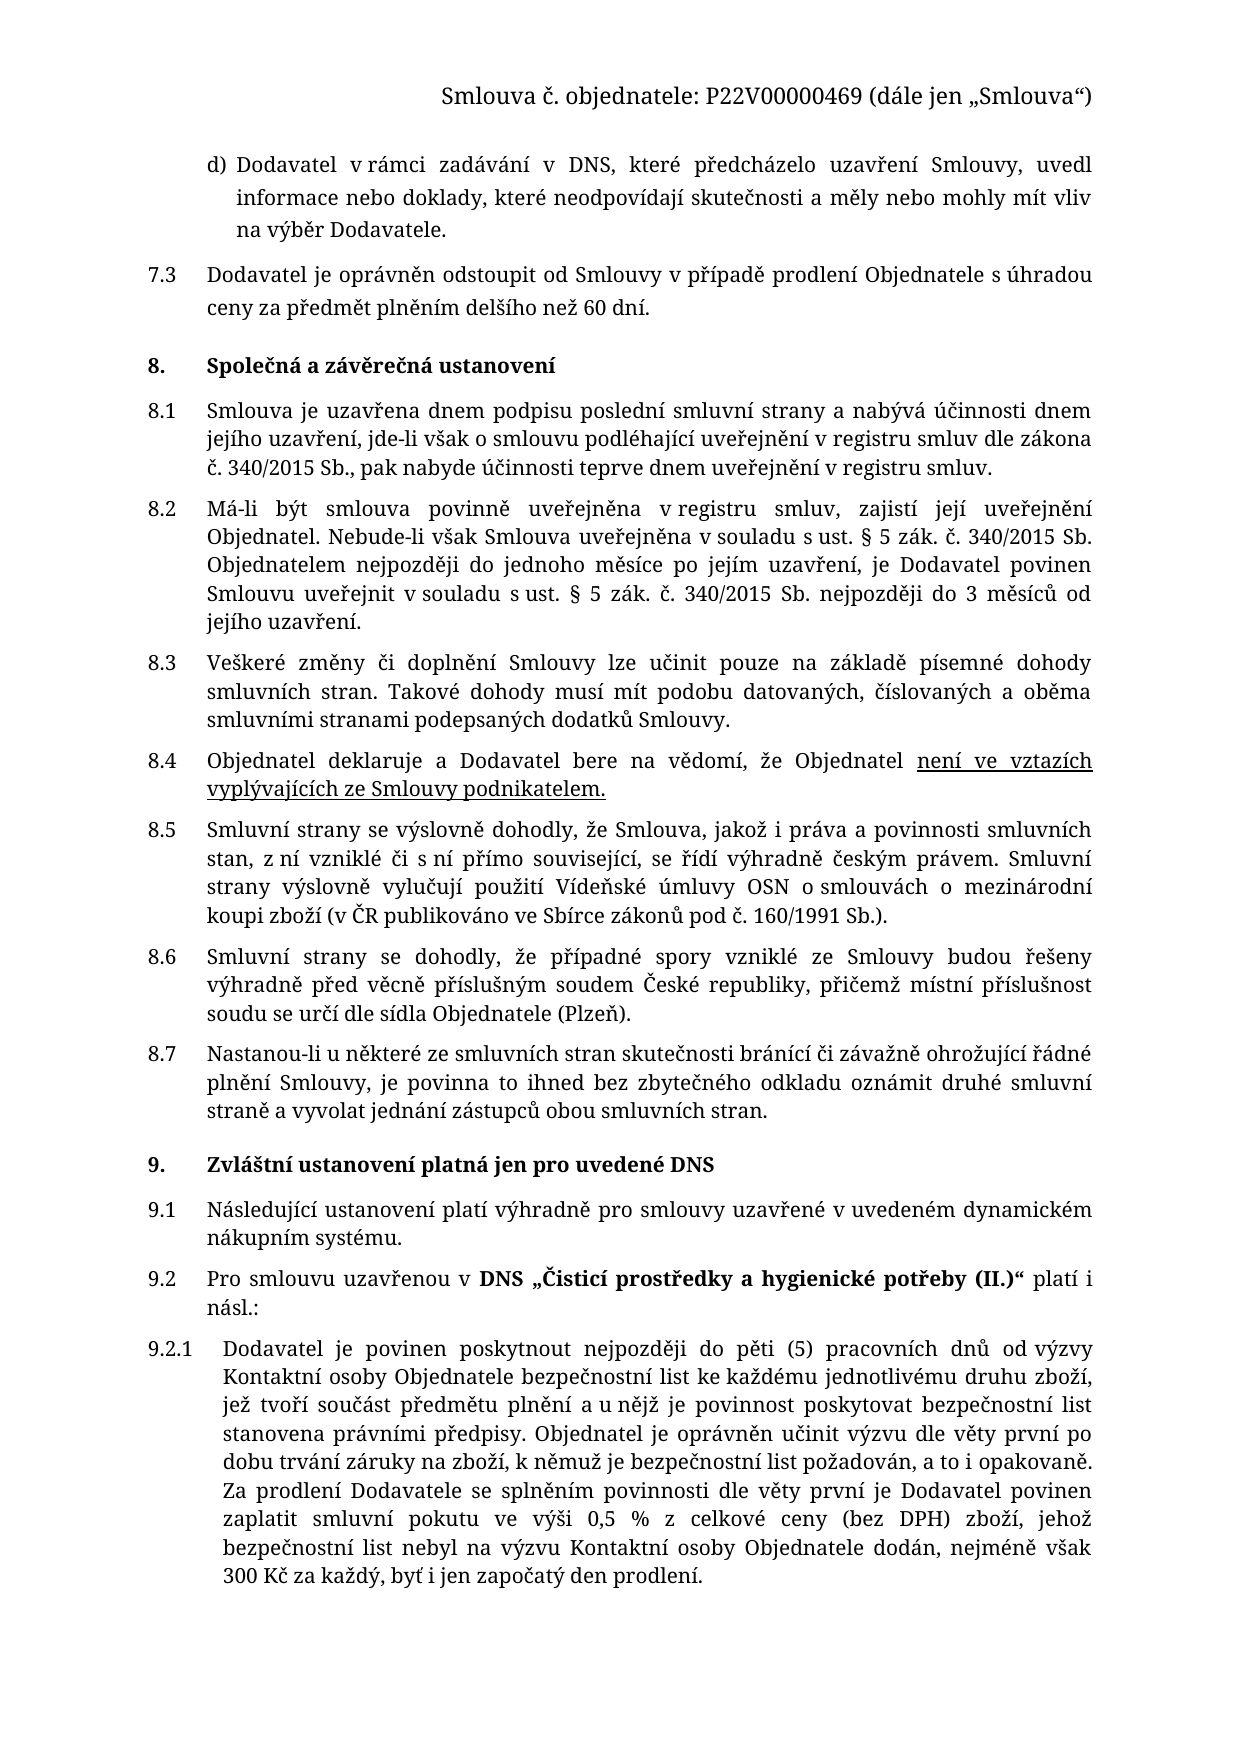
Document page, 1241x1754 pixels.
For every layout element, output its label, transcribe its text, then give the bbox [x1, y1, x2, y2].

list Následující ustanovení platí výhradně pro smlouvy uzavřené v uvedeném dynamickém nákupním systému. [148, 1195, 1093, 1252]
list Dodavatel v rámci zadávání v DNS, které předcházelo uzavření Smlouvy, uvedl informace nebo doklady, které neodpovídají skutečnosti a měly nebo mohly mít vliv na výběr Dodavatele. [207, 150, 1093, 244]
list Smluvní strany se výslovně dohodly, že Smlouva, jakož i práva a povinnosti smluvních stan, z ní vzniklé či s ní přímo související, se řídí výhradně českým právem. Smluvní strany výslovně vylučují použití Vídeňské úmluvy OSN o smlouvách o mezinárodní koupi zboží (v ČR publikováno ve Sbírce zákonů pod č. 160/1991 Sb.). [148, 816, 1093, 929]
list Veškeré změny či doplnění Smlouvy lze učinit pouze na základě písemné dohody smluvních stran. Takové dohody musí mít podobu datovaných, číslovaných a oběma smluvními stranami podepsaných dodatků Smlouvy. [148, 648, 1093, 734]
list Má-li být smlouva povinně uveřejněna v registru smluv, zajistí její uveřejnění Objednatel. Nebude-li však Smlouva uveřejněna v souladu s ust. § 5 zák. č. 340/2015 Sb. Objednatelem nejpozději do jednoho měsíce po jejím uzavření, je Dodavatel povinen Smlouvu uveřejnit v souladu s ust. § 5 zák. č. 340/2015 Sb. nejpozději do 3 měsíců od jejího uzavření. [148, 494, 1093, 636]
list Smluvní strany se dohodly, že případné spory vzniklé ze Smlouvy budou řešeny výhradně před věcně příslušným soudem České republiky, přičemž místní příslušnost soudu se určí dle sídla Objednatele (Plzeň). [148, 942, 1093, 1027]
list Pro smlouvu uzavřenou v DNS „Čisticí prostředky a hygienické potřeby (II.)“ platí i násl.: [148, 1264, 1093, 1321]
list Společná a závěrečná ustanovení [148, 351, 1093, 379]
list Dodavatel je povinen poskytnout nejpozději do pěti (5) pracovních dnů od výzvy Kontaktní osoby Objednatele bezpečnostní list ke každému jednotlivému druhu zboží, jež tvoří součást předmětu plnění a u nějž je povinnost poskytovat bezpečnostní list stanovena právními předpisy. Objednatel je oprávněn učinit výzvu dle věty první po dobu trvání záruky na zboží, k němuž je bezpečnostní list požadován, a to i opakovaně. Za prodlení Dodavatele se splněním povinnosti dle věty první je Dodavatel povinen zaplatit smluvní pokutu ve výši 0,5 % z celkové ceny (bez DPH) zboží, jehož bezpečnostní list nebyl na výzvu Kontaktní osoby Objednatele dodán, nejméně však 300 Kč za každý, byť i jen započatý den prodlení. [148, 1334, 1093, 1590]
list Dodavatel je oprávněn odstoupit od Smlouvy v případě prodlení Objednatele s úhradou ceny za předmět plněním delšího než 60 dní. [148, 261, 1093, 322]
list Zvláštní ustanovení platná jen pro uvedené DNS [148, 1150, 1093, 1178]
list Objednatel deklaruje a Dodavatel bere na vědomí, že Objednatel není ve vztazích vyplývajících ze Smlouvy podnikatelem. [148, 746, 1093, 803]
list Nastanou-li u některé ze smluvních stran skutečnosti bránící či závažně ohrožující řádné plnění Smlouvy, je povinna to ihned bez zbytečného odkladu oznámit druhé smluvní straně a vyvolat jednání zástupců obou smluvních stran. [148, 1039, 1093, 1125]
list Smlouva je uzavřena dnem podpisu poslední smluvní strany a nabývá účinnosti dnem jejího uzavření, jde-li však o smlouvu podléhající uveřejnění v registru smluv dle zákona č. 340/2015 Sb., pak nabyde účinnosti teprve dnem uveřejnění v registru smluv. [148, 396, 1093, 481]
